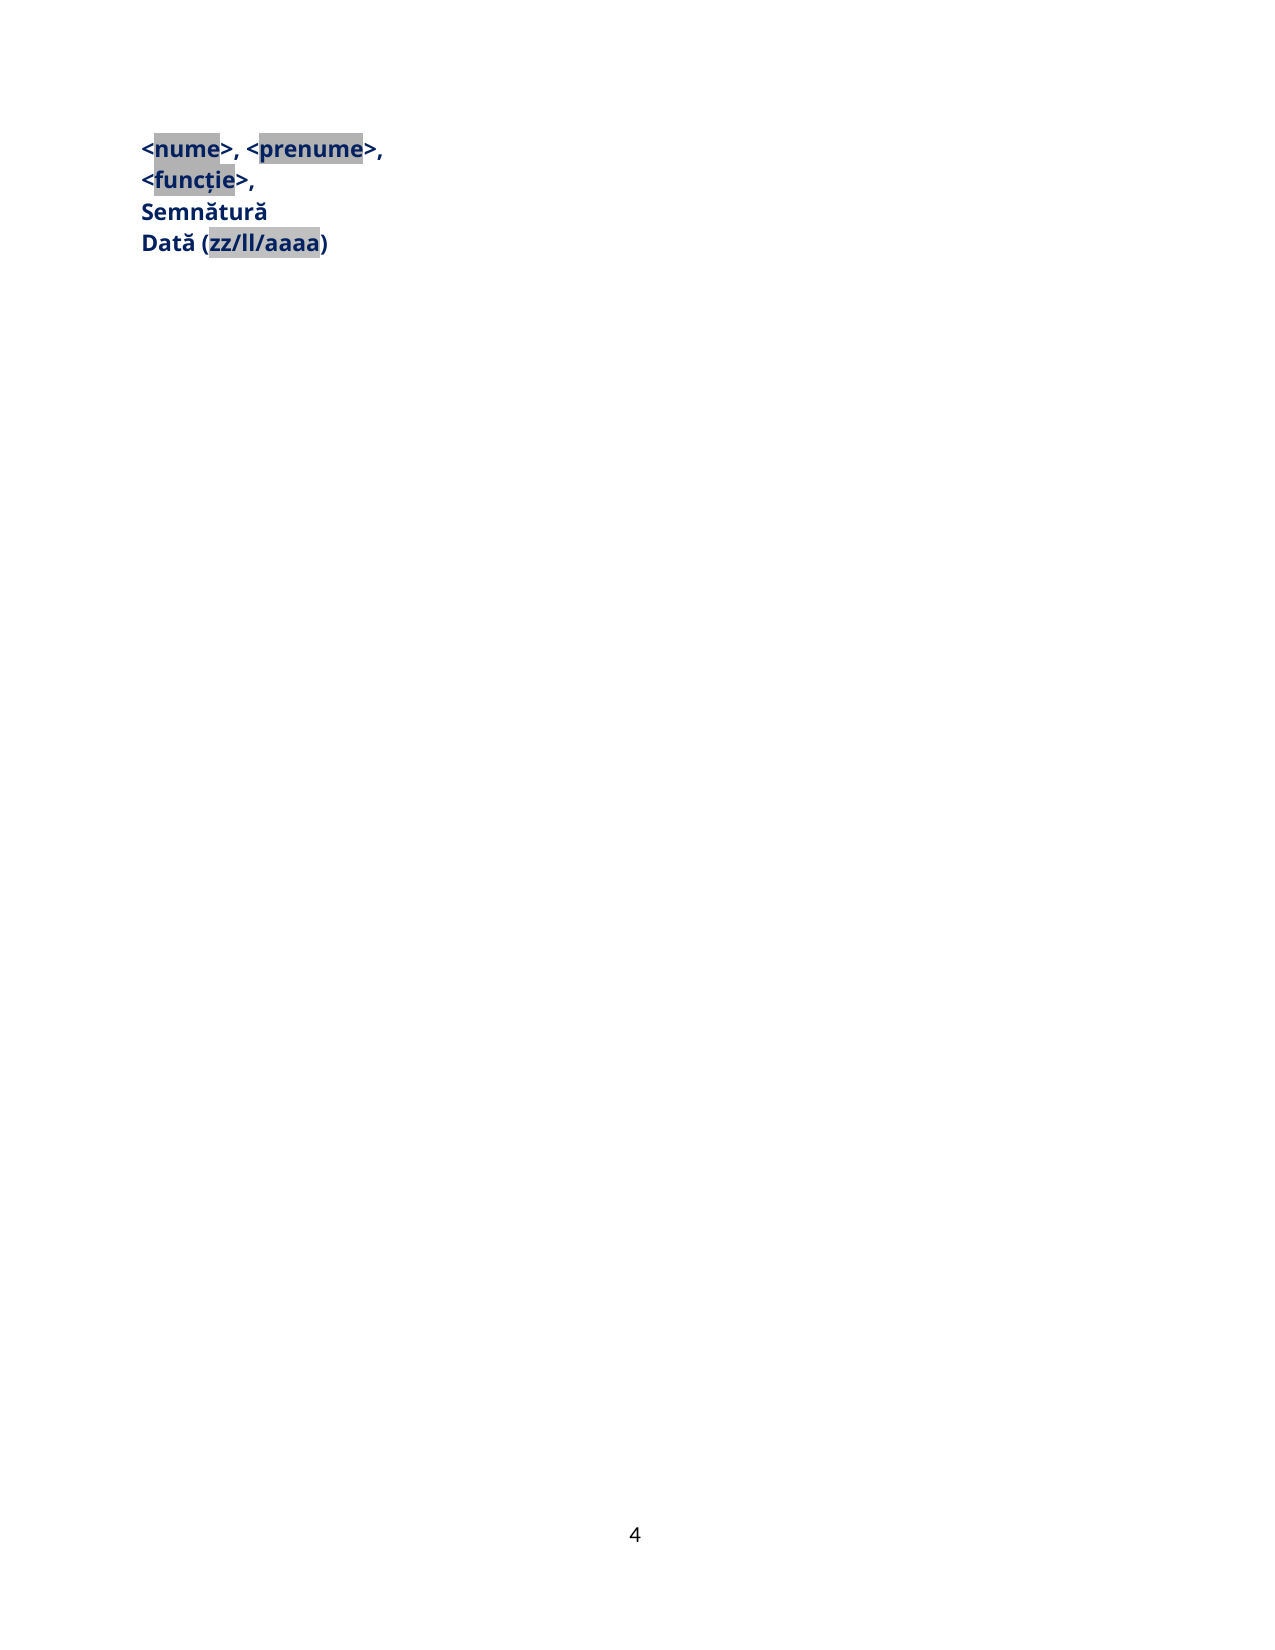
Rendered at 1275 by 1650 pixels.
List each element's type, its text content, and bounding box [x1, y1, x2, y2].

list Dată (zz/ll/aaaa) [141, 227, 209, 258]
list <nume>, <prenume>, [220, 133, 259, 164]
list Dată (zz/ll/aaaa) [320, 227, 1167, 258]
list Semnătură [141, 196, 1167, 227]
list <funcție>, [235, 164, 1167, 196]
list <nume>, <prenume>, [363, 133, 1167, 164]
